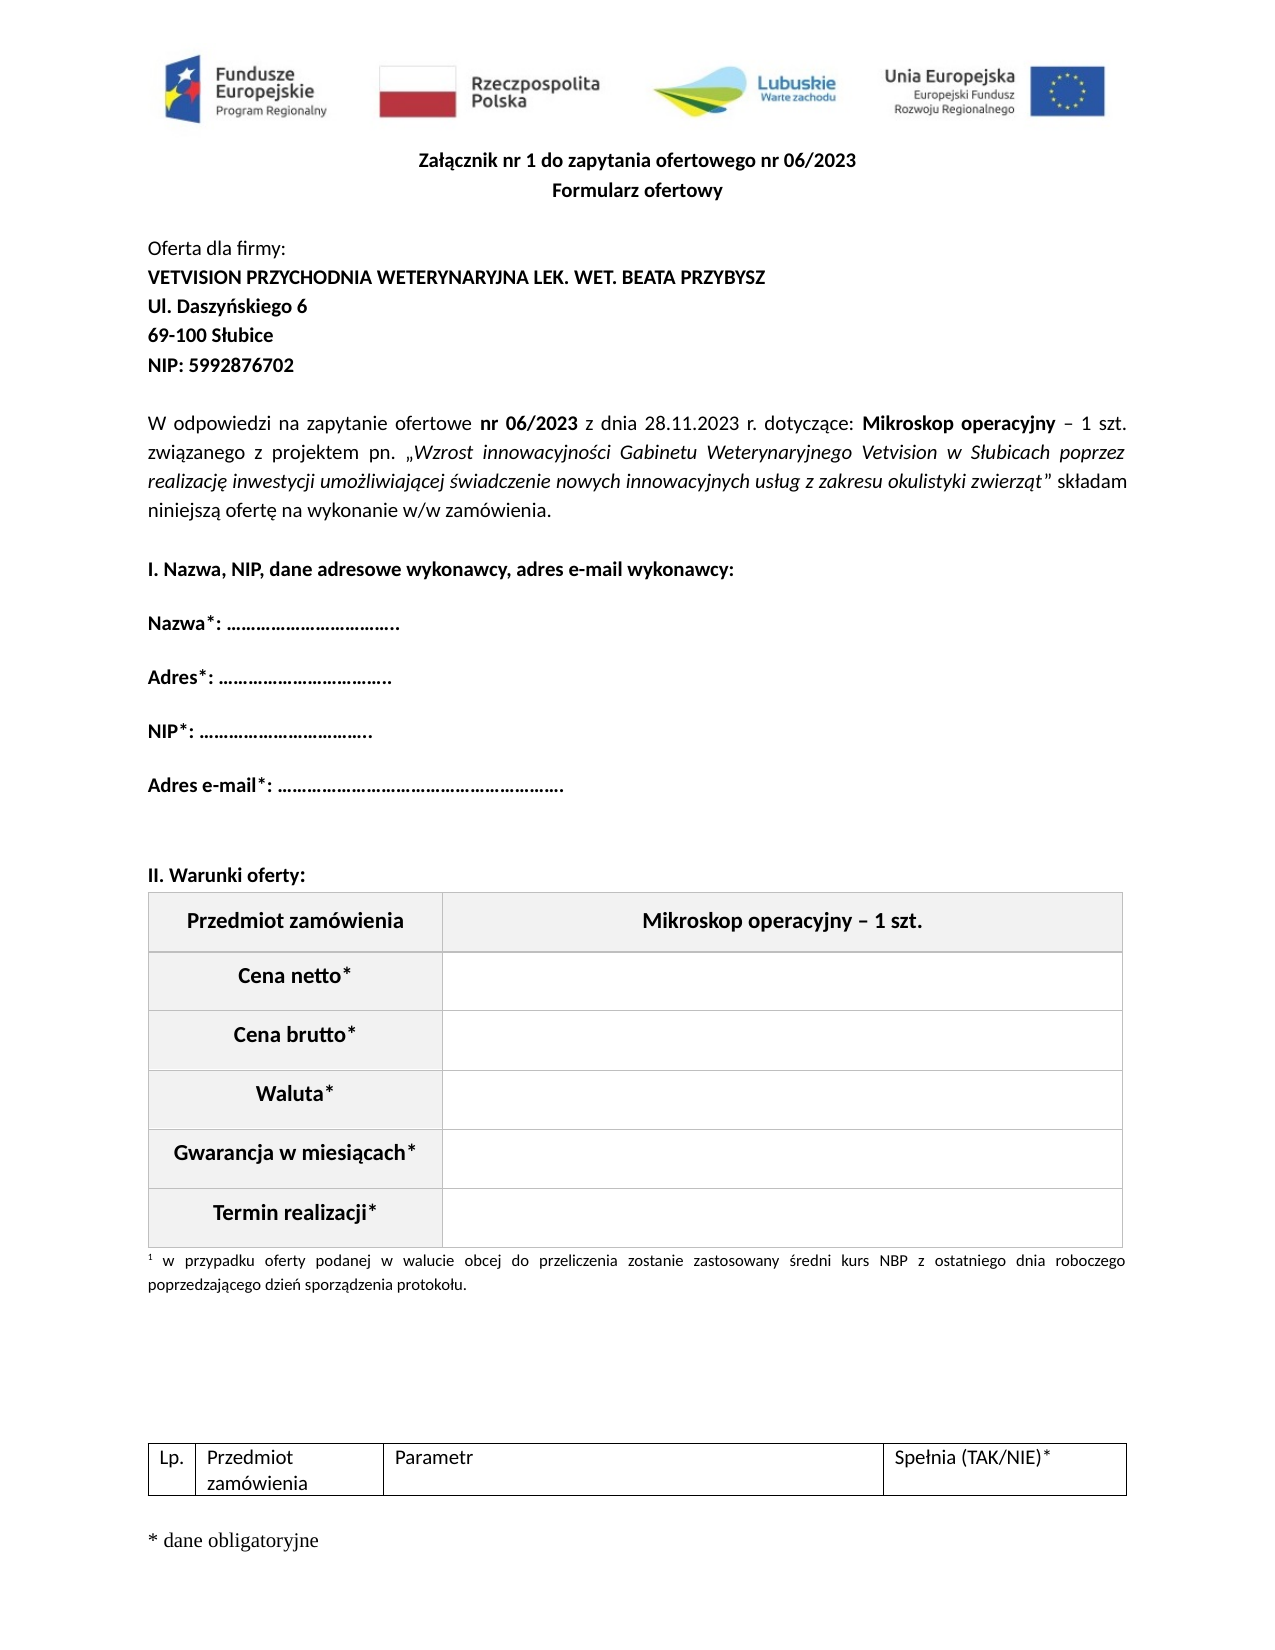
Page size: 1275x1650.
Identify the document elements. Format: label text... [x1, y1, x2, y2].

text 69-100 Słubice [148, 323, 1127, 348]
table_header Lp. [149, 1444, 195, 1495]
text VETVISION PRZYCHODNIA WETERYNARYJNA LEK. WET. BEATA PRZYBYSZ [148, 264, 1127, 290]
picture [147, 43, 1128, 138]
table_header Mikroskop operacyjny – 1 szt. [443, 893, 1122, 951]
text W odpowiedzi na zapytanie ofertowe nr 06/2023 z dnia 28.11.2023 r. dotyczące: Mikroskop operacyjny – 1 szt. związanego z projektem pn. „Wzrost innowacyjności Gabinetu Weterynaryjnego Vetvision w Słubicach poprzez realizację inwestycji umożliwiającej świadczenie nowych innowacyjnych usług z zakresu okulistyki zwierząt” składam niniejszą ofertę na wykonanie w/w zamówienia. [148, 410, 1127, 523]
table_cell [443, 1071, 1122, 1128]
table_cell [443, 1189, 1122, 1247]
table_header Przedmiot zamówienia [149, 893, 442, 951]
text NIP: 5992876702 [148, 352, 1127, 377]
table_cell [443, 953, 1122, 1010]
text Adres e-mail*: …………………………………………………. [148, 773, 1127, 798]
table_cell [443, 1011, 1122, 1069]
text Oferta dla firmy: [148, 235, 1127, 261]
text NIP*: …………………………….. [148, 718, 1127, 744]
text Formularz ofertowy [148, 177, 1127, 202]
text I. Nazwa, NIP, dane adresowe wykonawcy, adres e-mail wykonawcy: [148, 556, 1127, 581]
table_cell [443, 1130, 1122, 1188]
table_cell Cena brutto* [149, 1011, 442, 1069]
text Adres*: …………………………….. [148, 664, 1127, 690]
table_cell Gwarancja w miesiącach* [149, 1130, 442, 1188]
table_header Parametr [384, 1444, 883, 1495]
text Ul. Daszyńskiego 6 [148, 293, 1127, 319]
text Nazwa*: …………………………….. [148, 610, 1127, 636]
table_cell Waluta* [149, 1071, 442, 1128]
table_header Przedmiot zamówienia [196, 1444, 383, 1495]
text II. Warunki oferty: [148, 860, 1127, 888]
table_cell Cena netto* [149, 953, 442, 1010]
table_cell Termin realizacji* [149, 1189, 442, 1247]
text Załącznik nr 1 do zapytania ofertowego nr 06/2023 [148, 148, 1127, 173]
text 1 w przypadku oferty podanej w walucie obcej do przeliczenia zostanie zastosowany średni kurs NBP z ostatniego dnia roboczego poprzedzającego dzień sporządzenia protokołu. [148, 1251, 1127, 1294]
table_header Spełnia (TAK/NIE)* [884, 1444, 1126, 1495]
